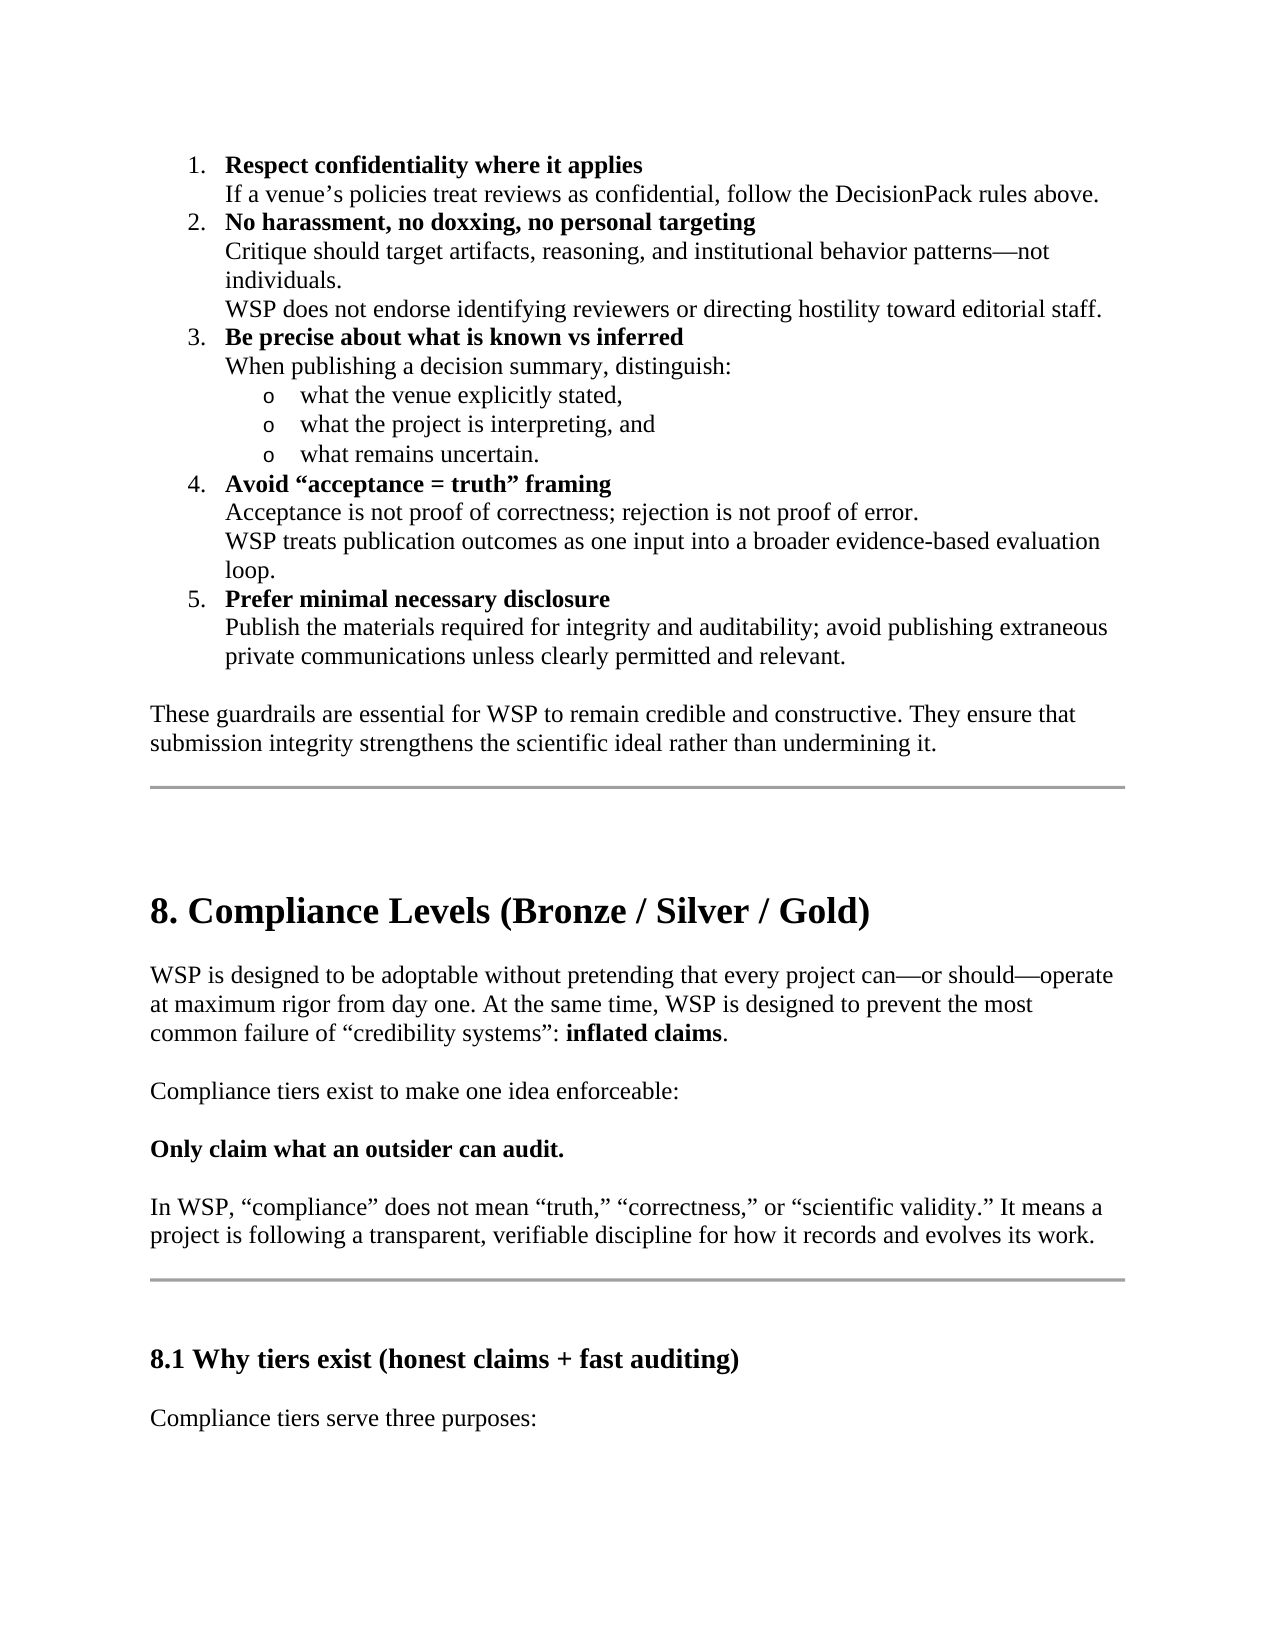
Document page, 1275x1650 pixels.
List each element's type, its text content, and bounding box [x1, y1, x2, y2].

list Avoid “acceptance = truth” framing Acceptance is not proof of correctness; rejection is not proof of error. WSP treats publication outcomes as one input into a broader evidence-based evaluation loop. [187, 469, 1125, 584]
text WSP is designed to be adoptable without pretending that every project can—or should—operate at maximum rigor from day one. At the same time, WSP is designed to prevent the most common failure of “credibility systems”: inflated claims. [150, 961, 1125, 1047]
text In WSP, “compliance” does not mean “truth,” “correctness,” or “scientific validity.” It means a project is following a transparent, verifiable discipline for how it records and evolves its work. [150, 1192, 1125, 1249]
text Only claim what an outsider can audit. [150, 1134, 1125, 1163]
text 8. Compliance Levels (Bronze / Silver / Gold) [150, 888, 1125, 931]
list what the project is interpreting, and [262, 409, 1125, 439]
text These guardrails are essential for WSP to remain credible and constructive. They ensure that submission integrity strengthens the scientific ideal rather than undermining it. [150, 699, 1125, 757]
list Respect confidentiality where it applies If a venue’s policies treat reviews as confidential, follow the DecisionPack rules above. [187, 150, 1125, 207]
list what remains uncertain. [262, 439, 1125, 469]
text Compliance tiers exist to make one idea enforceable: [150, 1076, 1125, 1105]
list what the venue explicitly stated, [262, 380, 1125, 409]
list No harassment, no doxxing, no personal targeting Critique should target artifacts, reasoning, and institutional behavior patterns—not individuals. WSP does not endorse identifying reviewers or directing hostility toward editorial staff. [187, 207, 1125, 322]
text 8.1 Why tiers exist (honest claims + fast auditing) [150, 1342, 1125, 1374]
text Compliance tiers serve three purposes: [150, 1403, 1125, 1432]
list Be precise about what is known vs inferred When publishing a decision summary, distinguish: [187, 322, 1125, 380]
list Prefer minimal necessary disclosure Publish the materials required for integrity and auditability; avoid publishing extraneous private communications unless clearly permitted and relevant. [187, 584, 1125, 670]
